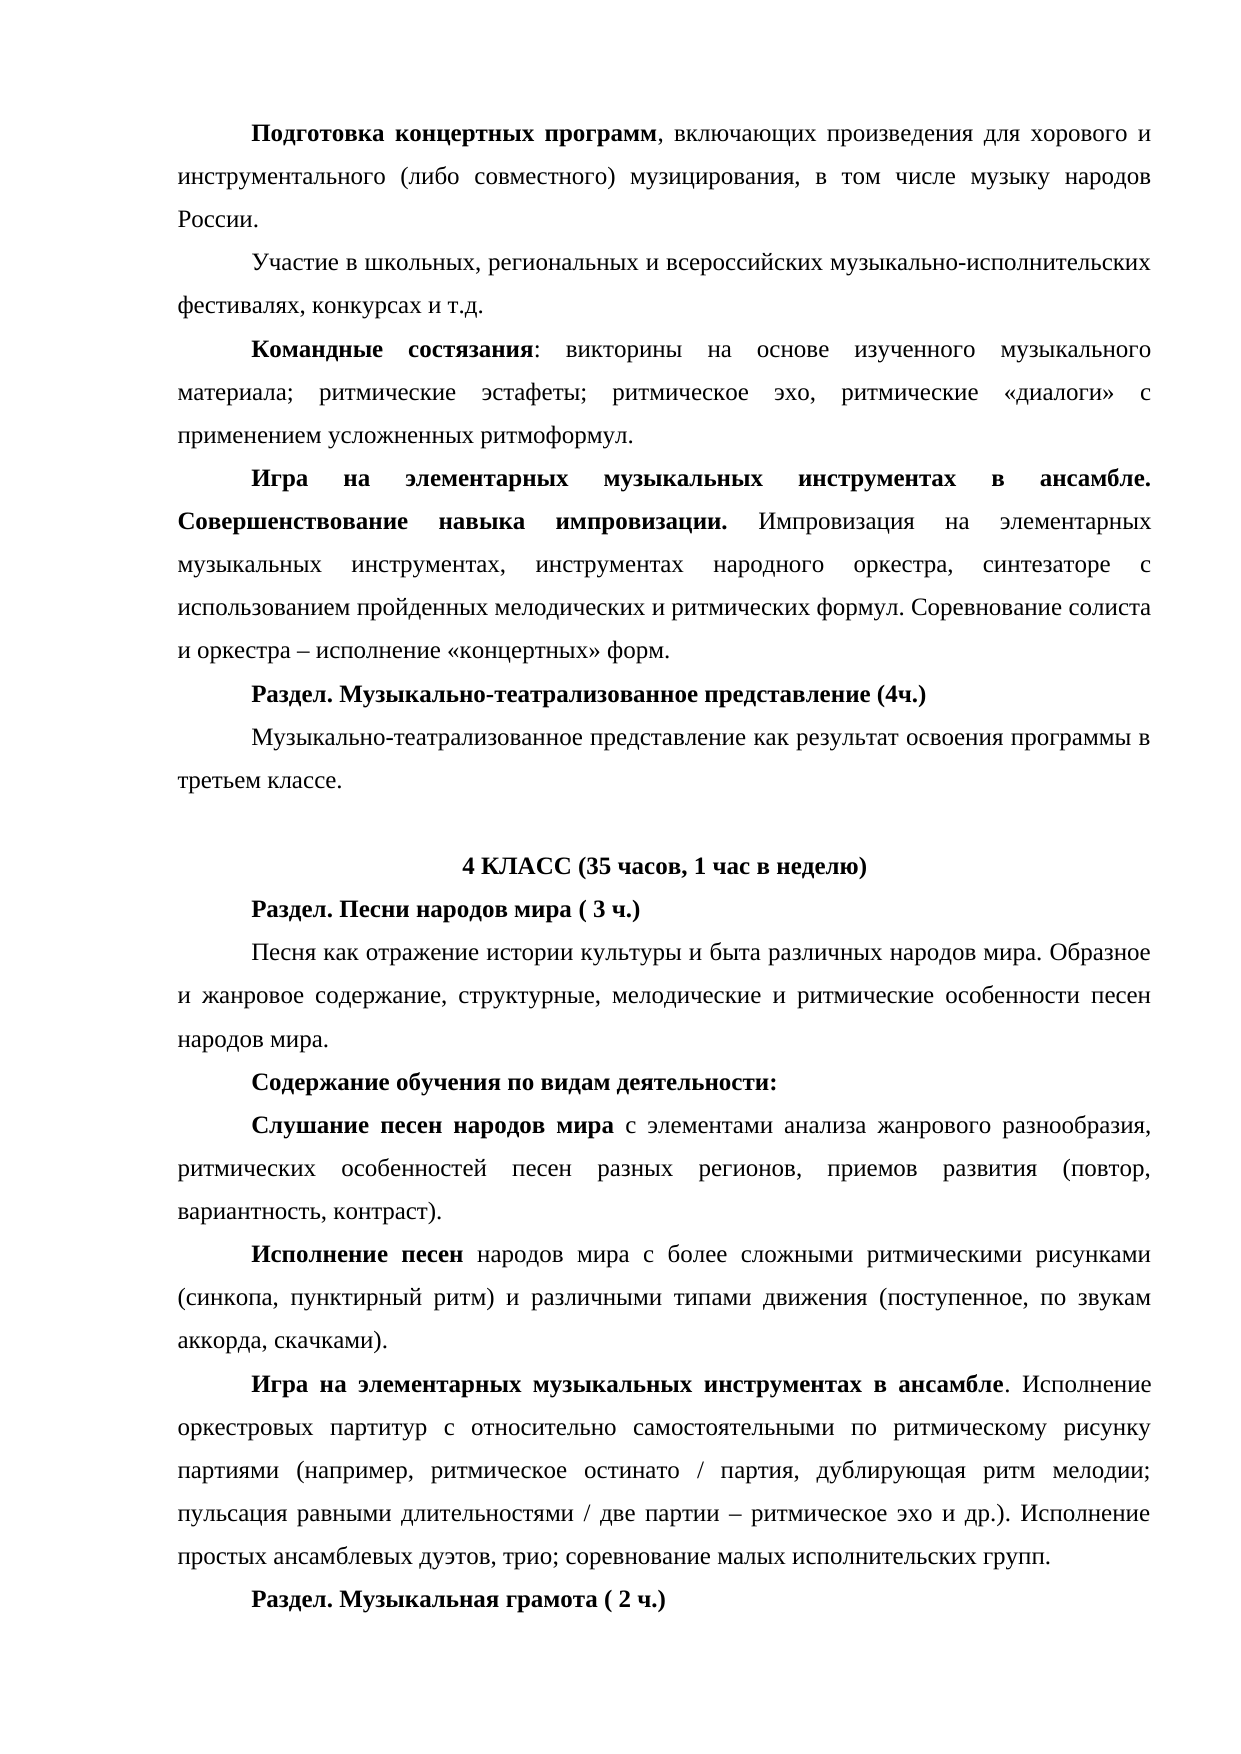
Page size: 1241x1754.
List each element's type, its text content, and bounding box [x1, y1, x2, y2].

text 4 КЛАСС (35 часов, 1 час в неделю) [177, 851, 1152, 880]
text Подготовка концертных программ, включающих произведения для хорового и инструментального (либо совместного) музицирования, в том числе музыку народов России. [177, 118, 1152, 233]
text Игра на элементарных музыкальных инструментах в ансамбле. Совершенствование навыка импровизации. Импровизация на элементарных музыкальных инструментах, инструментах народного оркестра, синтезаторе с использованием пройденных мелодических и ритмических формул. Соревнование солиста и оркестра – исполнение «концертных» форм. [177, 463, 1152, 664]
text Командные состязания: викторины на основе изученного музыкального материала; ритмические эстафеты; ритмическое эхо, ритмические «диалоги» с применением усложненных ритмоформул. [177, 334, 1152, 449]
text Участие в школьных, региональных и всероссийских музыкально-исполнительских фестивалях, конкурсах и т.д. [177, 247, 1152, 319]
text Слушание песен народов мира с элементами анализа жанрового разнообразия, ритмических особенностей песен разных регионов, приемов развития (повтор, вариантность, контраст). [177, 1110, 1152, 1225]
text Песня как отражение истории культуры и быта различных народов мира. Образное и жанровое содержание, структурные, мелодические и ритмические особенности песен народов мира. [177, 937, 1152, 1052]
text Раздел. Музыкальная грамота ( 2 ч.) [177, 1584, 1152, 1613]
text Музыкально-театрализованное представление как результат освоения программы в третьем классе. [177, 722, 1152, 794]
text Раздел. Песни народов мира ( 3 ч.) [177, 894, 1152, 923]
text Игра на элементарных музыкальных инструментах в ансамбле. Исполнение оркестровых партитур с относительно самостоятельными по ритмическому рисунку партиями (например, ритмическое остинато / партия, дублирующая ритм мелодии; пульсация равными длительностями / две партии – ритмическое эхо и др.). Исполнение простых ансамблевых дуэтов, трио; соревнование малых исполнительских групп. [177, 1369, 1152, 1570]
text Исполнение песен народов мира с более сложными ритмическими рисунками (синкопа, пунктирный ритм) и различными типами движения (поступенное, по звукам аккорда, скачками). [177, 1239, 1152, 1354]
text Содержание обучения по видам деятельности: [177, 1067, 1152, 1096]
text Раздел. Музыкально-театрализованное представление (4ч.) [177, 679, 1152, 707]
